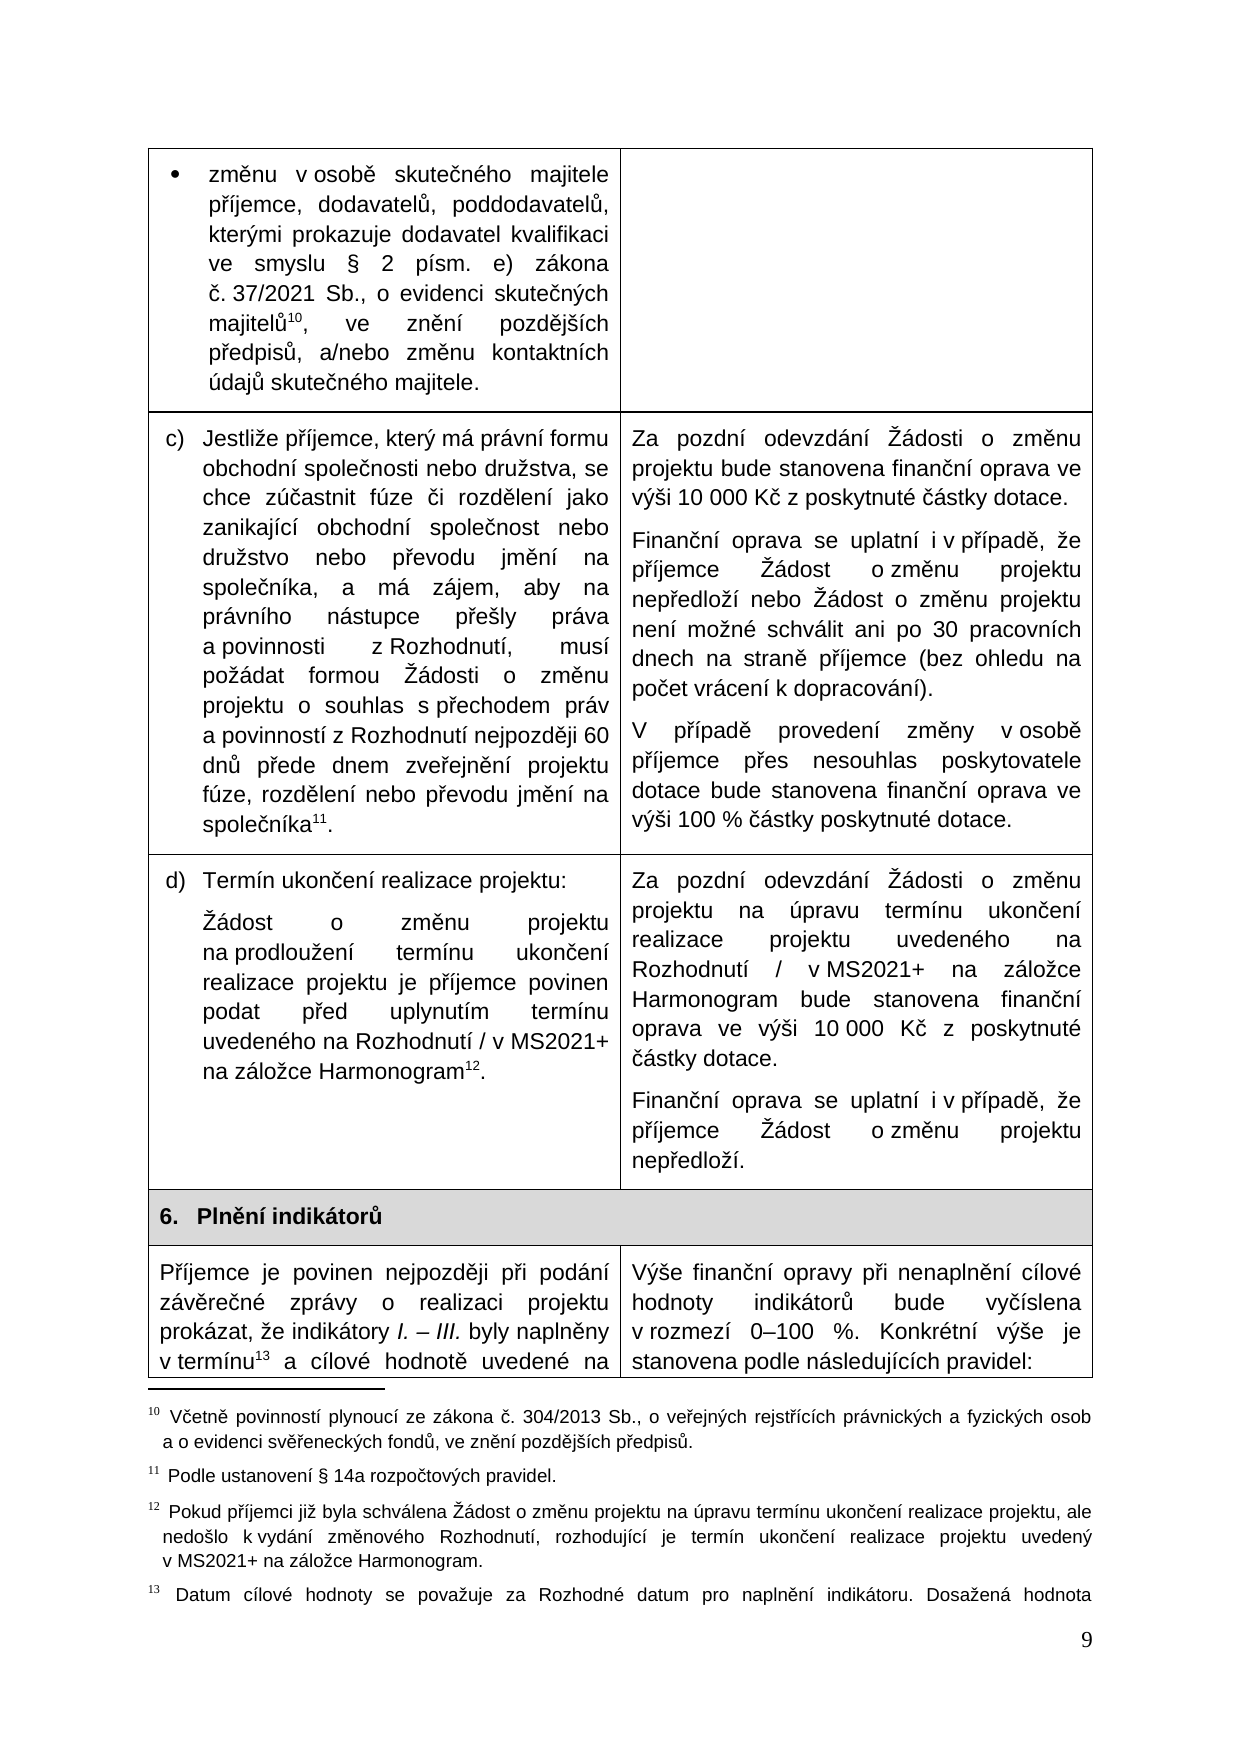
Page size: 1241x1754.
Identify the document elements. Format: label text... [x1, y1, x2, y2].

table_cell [149, 149, 620, 411]
table_cell Jestliže příjemce, který má právní formu obchodní společnosti nebo družstva, se chce zúčastnit fúze či rozdělení jako zanikající obchodní společnost nebo družstvo nebo převodu jmění na společníka, a má zájem, aby na právního nástupce přešly práva a povinnosti z Rozhodnutí, musí požádat formou Žádosti o změnu projektu o souhlas s přechodem práv a povinností z Rozhodnutí nejpozději 60 dnů přede dnem zveřejnění projektu fúze, rozdělení nebo převodu jmění na společníka. [149, 413, 620, 853]
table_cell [149, 1246, 620, 1377]
table_cell Za pozdní odevzdání Žádosti o změnu projektu bude stanovena finanční oprava ve výši 10 000 Kč z poskytnuté částky dotace. Finanční oprava se uplatní i v případě, že příjemce Žádost o změnu projektu nepředloží nebo Žádost o změnu projektu není možné schválit ani po 30 pracovních dnech na straně příjemce (bez ohledu na počet vrácení k dopracování). V případě provedení změny v osobě příjemce přes nesouhlas poskytovatele dotace bude stanovena finanční oprava ve výši 100 % částky poskytnuté dotace. [621, 413, 1092, 853]
table_cell Termín ukončení realizace projektu: Žádost o změnu projektu na prodloužení termínu ukončení realizace projektu je příjemce povinen podat před uplynutím termínu uvedeného na Rozhodnutí / v MS2021+ na záložce Harmonogram. [149, 855, 620, 1189]
table_cell Plnění indikátorů [149, 1190, 1092, 1245]
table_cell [621, 1246, 1092, 1377]
table_cell Za pozdní odevzdání Žádosti o změnu projektu na úpravu termínu ukončení realizace projektu uvedeného na Rozhodnutí / v MS2021+ na záložce Harmonogram bude stanovena finanční oprava ve výši 10 000 Kč z poskytnuté částky dotace. Finanční oprava se uplatní i v případě, že příjemce Žádost o změnu projektu nepředloží. [621, 855, 1092, 1189]
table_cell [621, 149, 1092, 411]
